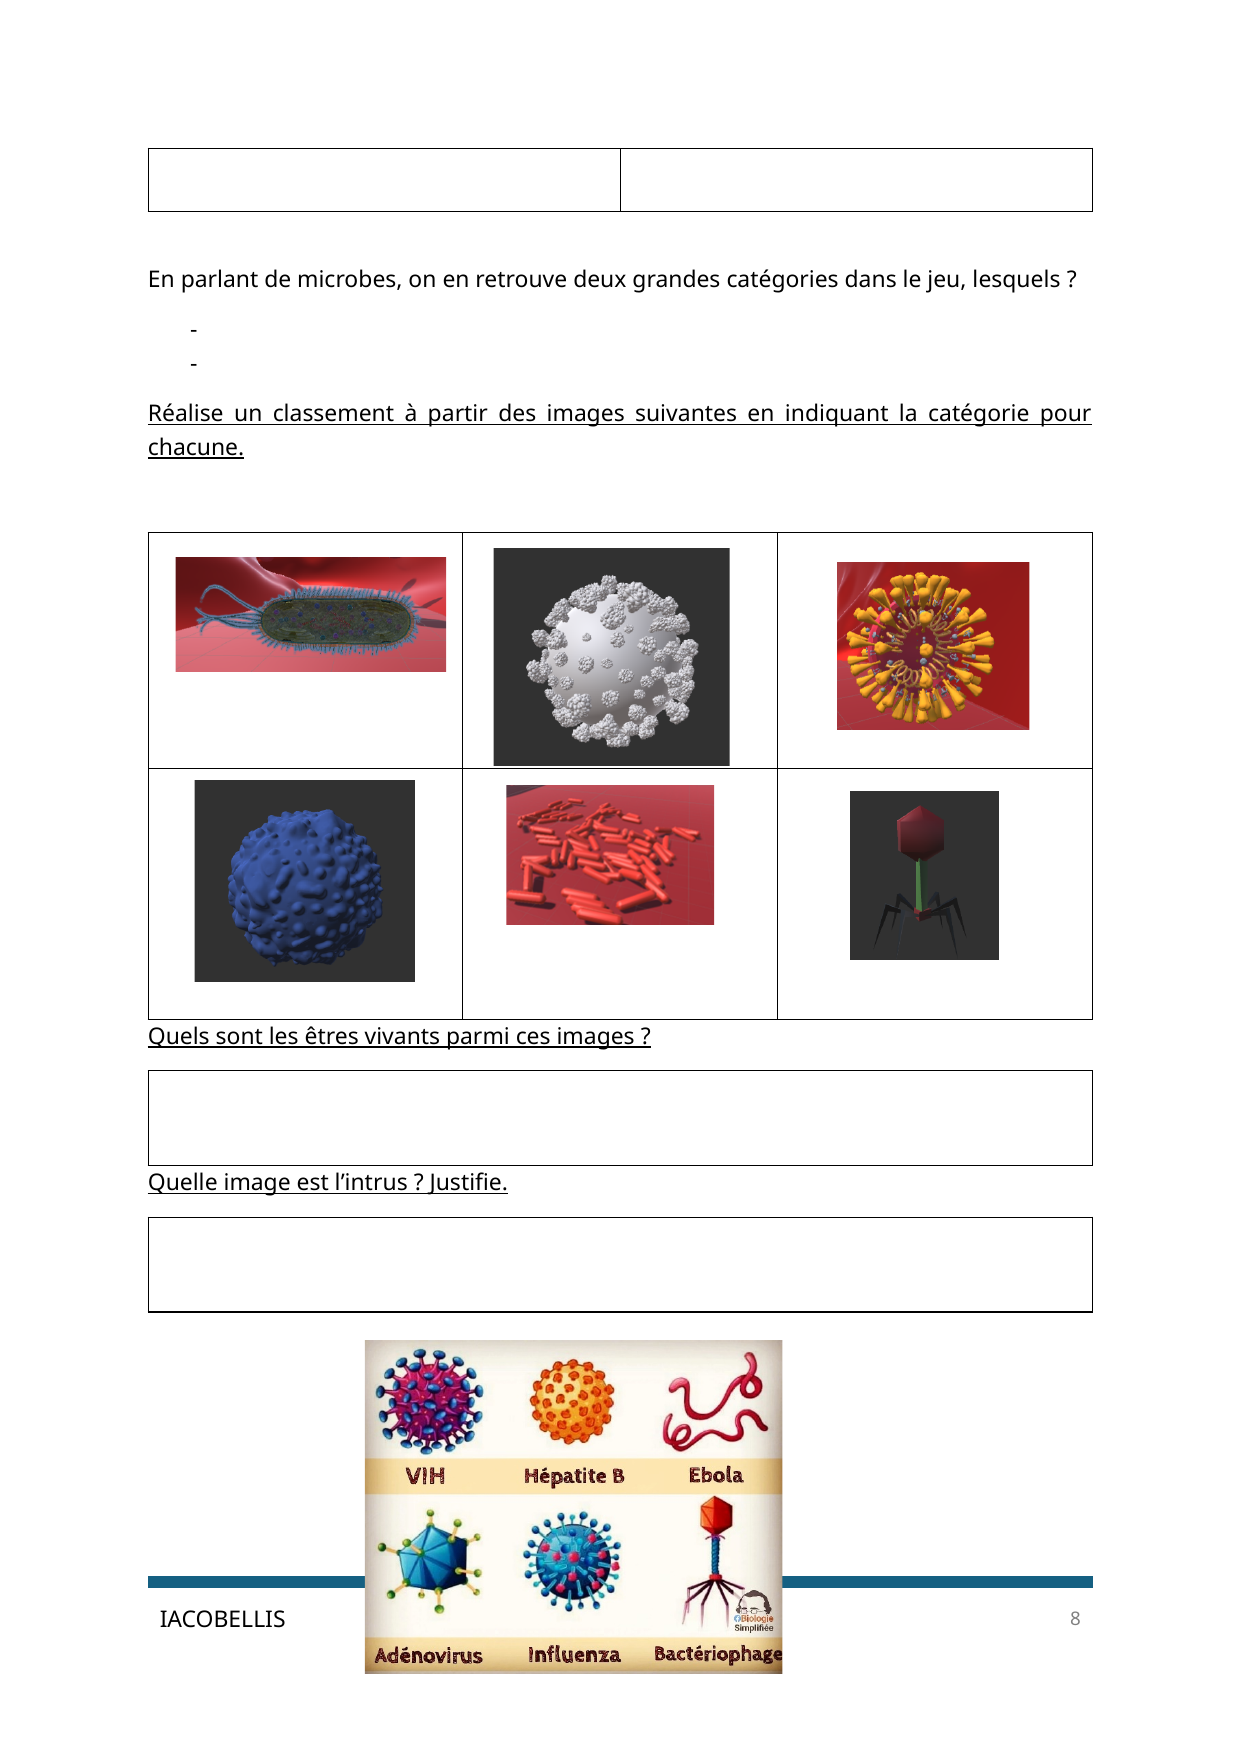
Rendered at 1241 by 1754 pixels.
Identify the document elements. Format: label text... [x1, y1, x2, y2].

table_header [149, 533, 462, 768]
table_header [149, 1218, 1092, 1311]
picture [193, 780, 415, 981]
text Quels sont les êtres vivants parmi ces images ? [148, 1020, 1093, 1051]
picture [174, 557, 446, 671]
picture [492, 548, 730, 764]
table_header [463, 533, 777, 768]
table_header [621, 149, 1092, 211]
picture [848, 791, 999, 958]
table_header [149, 1071, 1092, 1165]
text Quelle image est l’intrus ? Justifie. [148, 1166, 1093, 1197]
table_header [149, 149, 620, 211]
table_header [778, 533, 1092, 768]
table_cell [149, 769, 462, 1019]
table_cell [778, 769, 1092, 1019]
picture [363, 1340, 783, 1673]
picture [835, 562, 1030, 728]
text Réalise un classement à partir des images suivantes en indiquant la catégorie pour chacune. [148, 397, 1093, 462]
text En parlant de microbes, on en retrouve deux grandes catégories dans le jeu, lesquels ? [148, 263, 1093, 294]
picture [504, 785, 714, 923]
table_cell [463, 769, 777, 1019]
